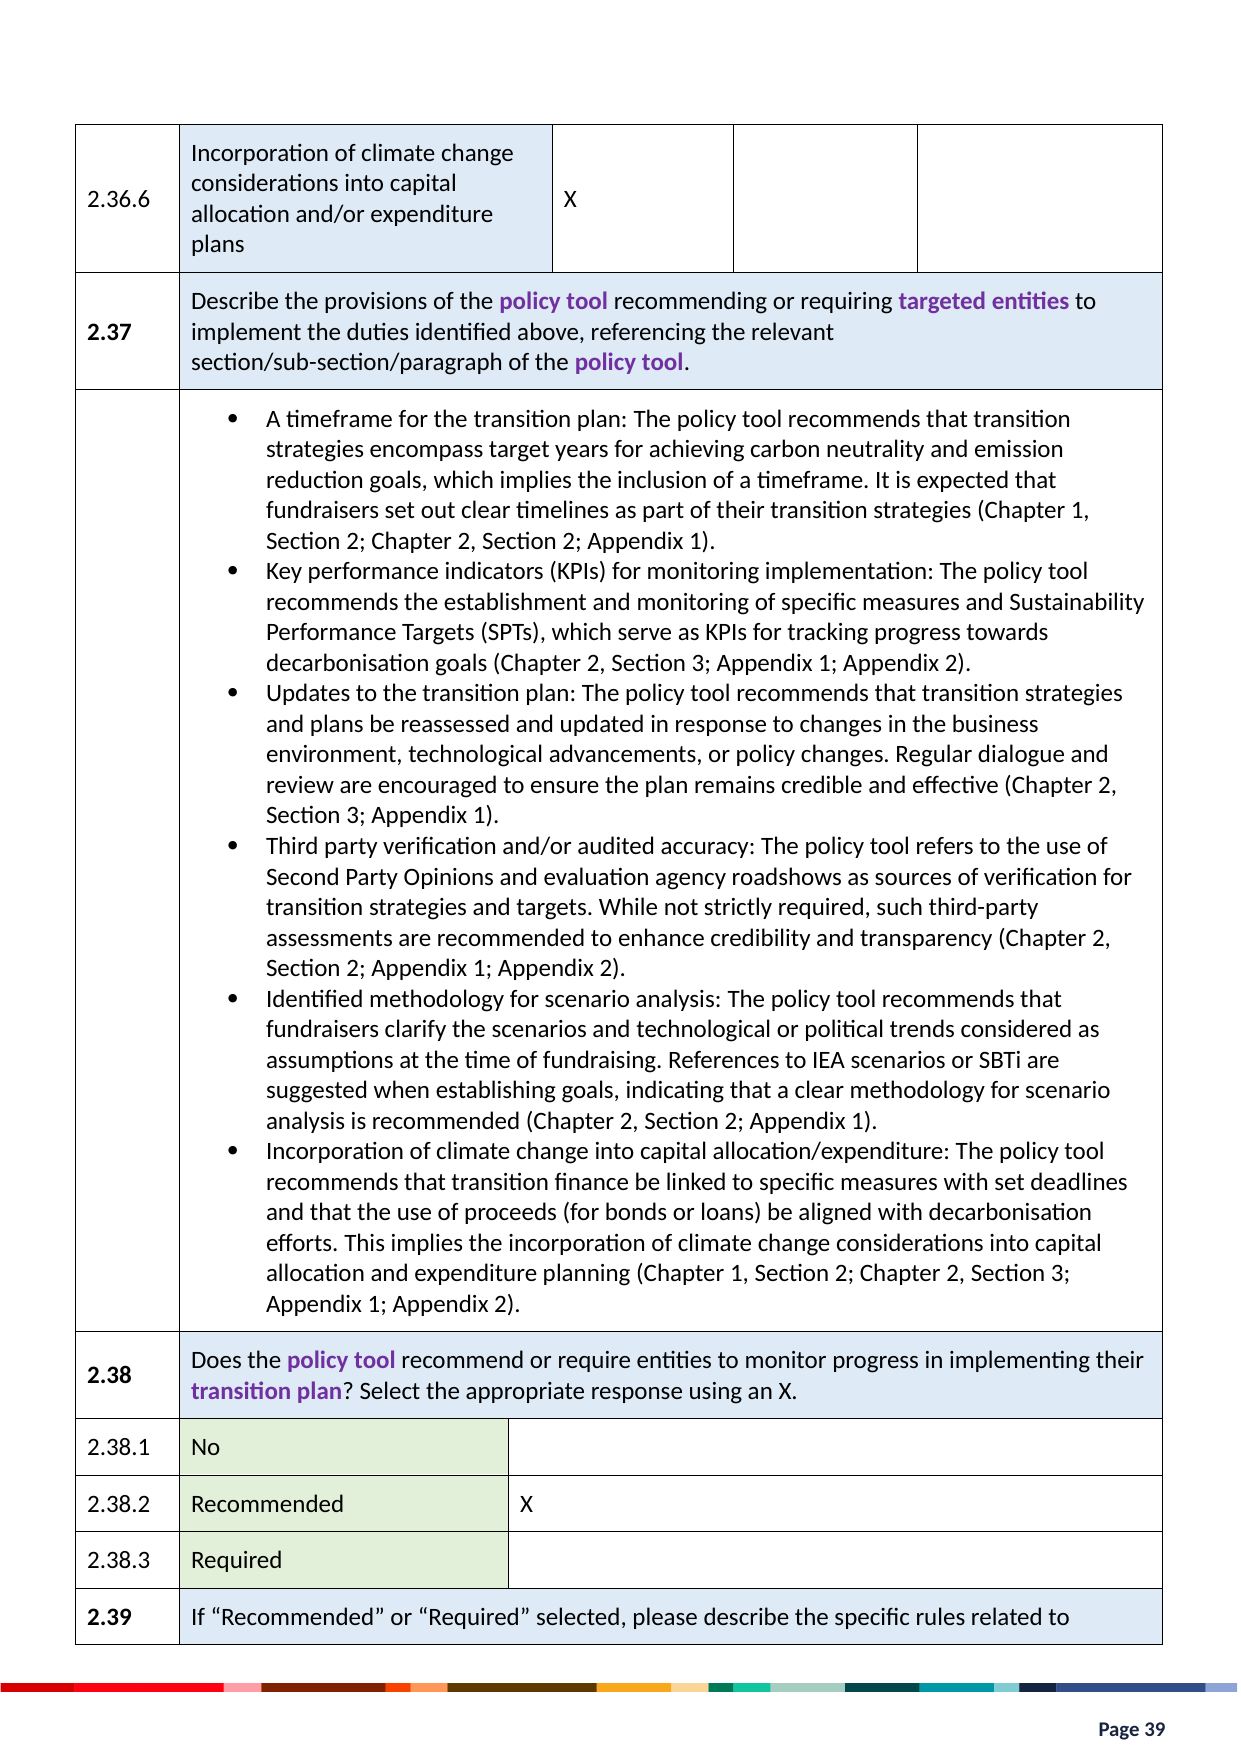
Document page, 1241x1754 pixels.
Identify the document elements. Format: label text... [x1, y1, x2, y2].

table_cell 2.37 [76, 273, 179, 389]
table_cell 2.38 [76, 1332, 179, 1418]
picture [0, 1683, 1236, 1692]
table_cell Describe the provisions of the policy tool recommending or requiring targeted entities to implement the duties identified above, referencing the relevant section/sub-section/paragraph of the policy tool. [180, 273, 1162, 389]
table_cell [509, 1532, 1162, 1588]
table_cell X [553, 125, 733, 272]
table_cell 2.39 [76, 1589, 179, 1644]
table_cell 2.36.6 [76, 125, 179, 272]
table_cell [509, 1419, 1162, 1474]
table_cell No [180, 1419, 508, 1474]
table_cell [180, 1589, 1162, 1644]
table_cell [918, 125, 1162, 272]
table_cell [734, 125, 917, 272]
table_cell 2.38.2 [76, 1476, 179, 1531]
table_cell X [509, 1476, 1162, 1531]
table_cell 2.38.1 [76, 1419, 179, 1474]
table_cell 2.38.3 [76, 1532, 179, 1588]
table_cell [76, 390, 179, 1331]
table_cell Recommended [180, 1476, 508, 1531]
table_cell Incorporation of climate change considerations into capital allocation and/or expenditure plans [180, 125, 552, 272]
table_cell Does the policy tool recommend or require entities to monitor progress in implementing their transition plan? Select the appropriate response using an X. [180, 1332, 1162, 1418]
table_cell Required [180, 1532, 508, 1588]
table_cell A timeframe for the transition plan: The policy tool recommends that transition strategies encompass target years for achieving carbon neutrality and emission reduction goals, which implies the inclusion of a timeframe. It is expected that fundraisers set out clear timelines as part of their transition strategies (Chapter 1, Section 2; Chapter 2, Section 2; Appendix 1). Key performance indicators (KPIs) for monitoring implementation: The policy tool recommends the establishment and monitoring of specific measures and Sustainability Performance Targets (SPTs), which serve as KPIs for tracking progress towards decarbonisation goals (Chapter 2, Section 3; Appendix 1; Appendix 2). Updates to the transition plan: The policy tool recommends that transition strategies and plans be reassessed and updated in response to changes in the business environment, technological advancements, or policy changes. Regular dialogue and review are encouraged to ensure the plan remains credible and effective (Chapter 2, Section 3; Appendix 1). Third party verification and/or audited accuracy: The policy tool refers to the use of Second Party Opinions and evaluation agency roadshows as sources of verification for transition strategies and targets. While not strictly required, such third-party assessments are recommended to enhance credibility and transparency (Chapter 2, Section 2; Appendix 1; Appendix 2). Identified methodology for scenario analysis: The policy tool recommends that fundraisers clarify the scenarios and technological or political trends considered as assumptions at the time of fundraising. References to IEA scenarios or SBTi are suggested when establishing goals, indicating that a clear methodology for scenario analysis is recommended (Chapter 2, Section 2; Appendix 1). Incorporation of climate change into capital allocation/expenditure: The policy tool recommends that transition finance be linked to specific measures with set deadlines and that the use of proceeds (for bonds or loans) be aligned with decarbonisation efforts. This implies the incorporation of climate change considerations into capital allocation and expenditure planning (Chapter 1, Section 2; Chapter 2, Section 3; Appendix 1; Appendix 2). [180, 390, 1162, 1331]
